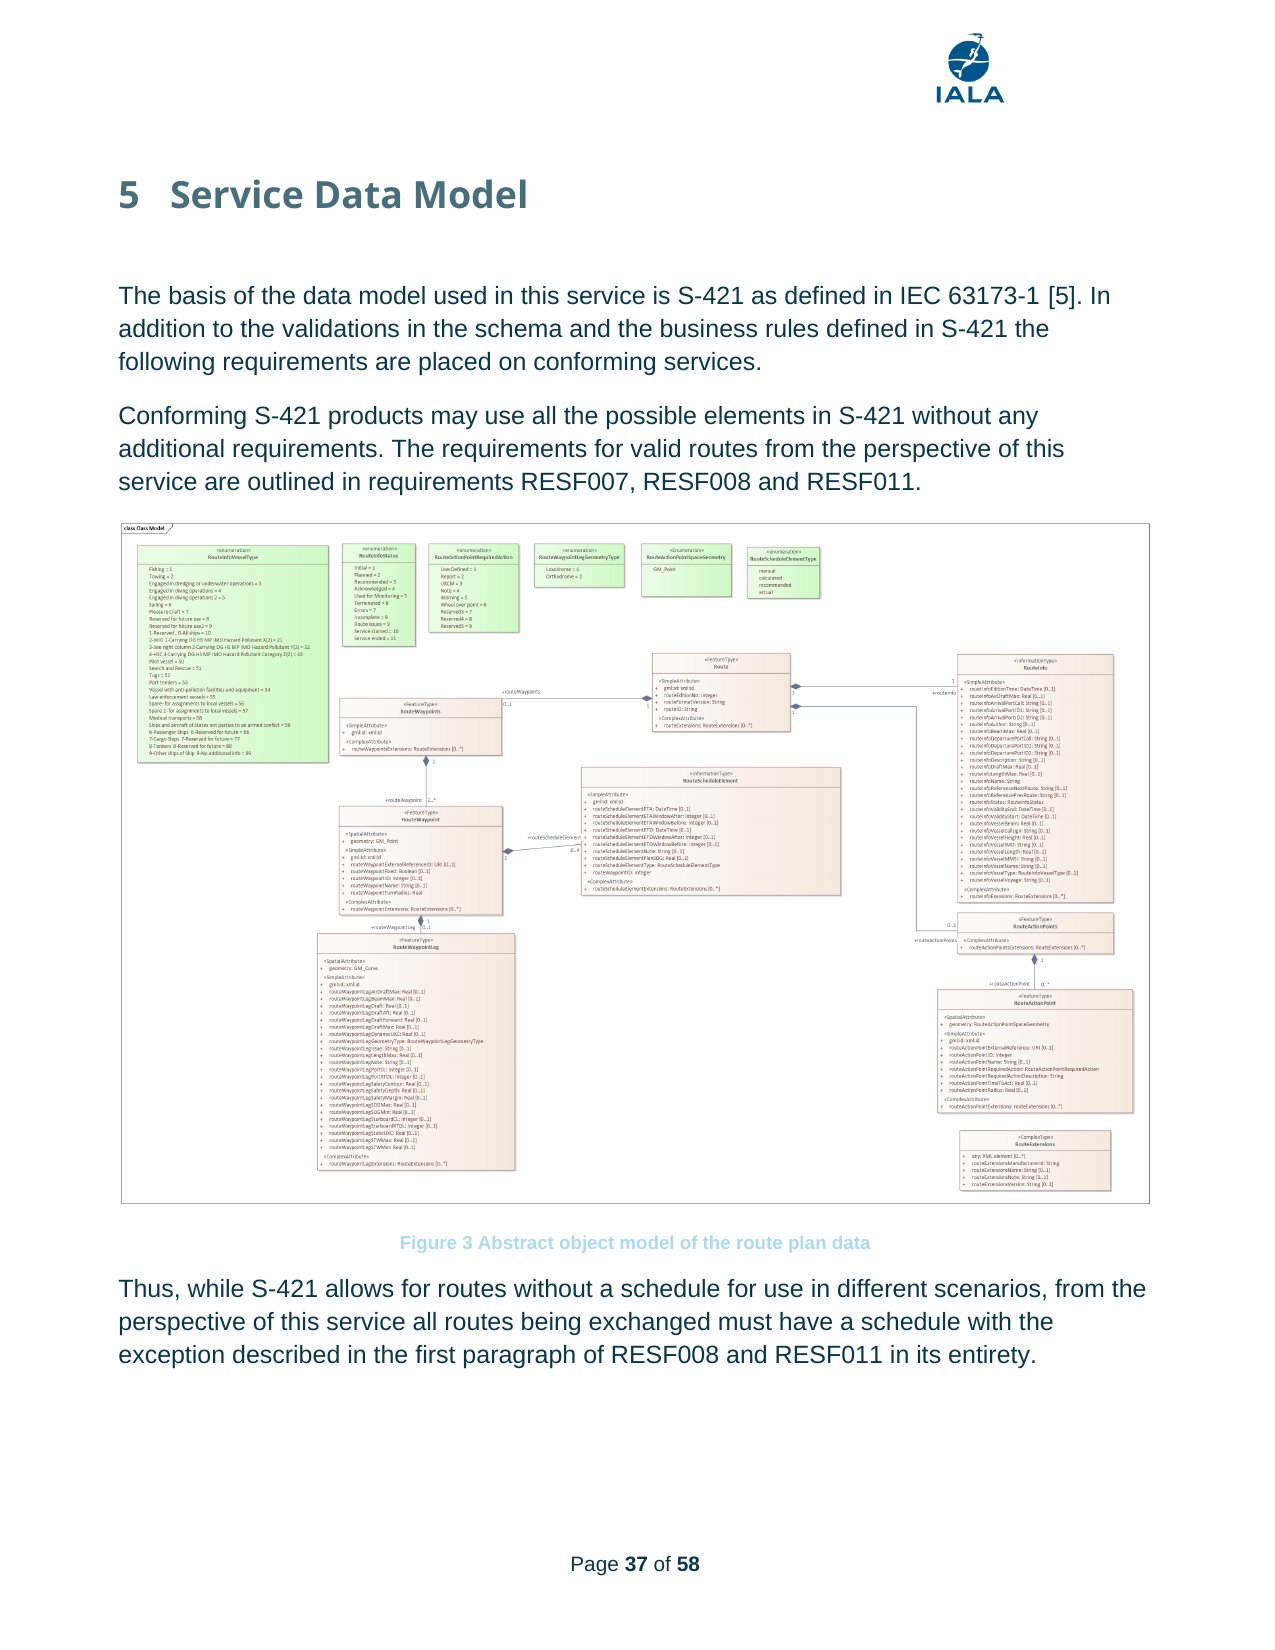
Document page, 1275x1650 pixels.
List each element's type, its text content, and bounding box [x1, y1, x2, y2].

picture [921, 25, 1016, 118]
text The basis of the data model used in this service is S-421 as defined in IEC 63173-1 [5]. In addition to the validations in the schema and the business rules defined in S-421 the following requirements are placed on conforming services. [118, 281, 1152, 376]
text Figure 3 Abstract object model of the route plan data [118, 1232, 1152, 1253]
subtitle Service Data Model [118, 168, 1152, 219]
text Thus, while S-421 allows for routes without a schedule for use in different scenarios, from the perspective of this service all routes being exchanged must have a schedule with the exception described in the first paragraph of RESF008 and RESF011 in its entirety. [118, 1274, 1152, 1369]
picture [118, 520, 1152, 1207]
text Conforming S-421 products may use all the possible elements in S-421 without any additional requirements. The requirements for valid routes from the perspective of this service are outlined in requirements RESF007, RESF008 and RESF011. [118, 401, 1152, 495]
